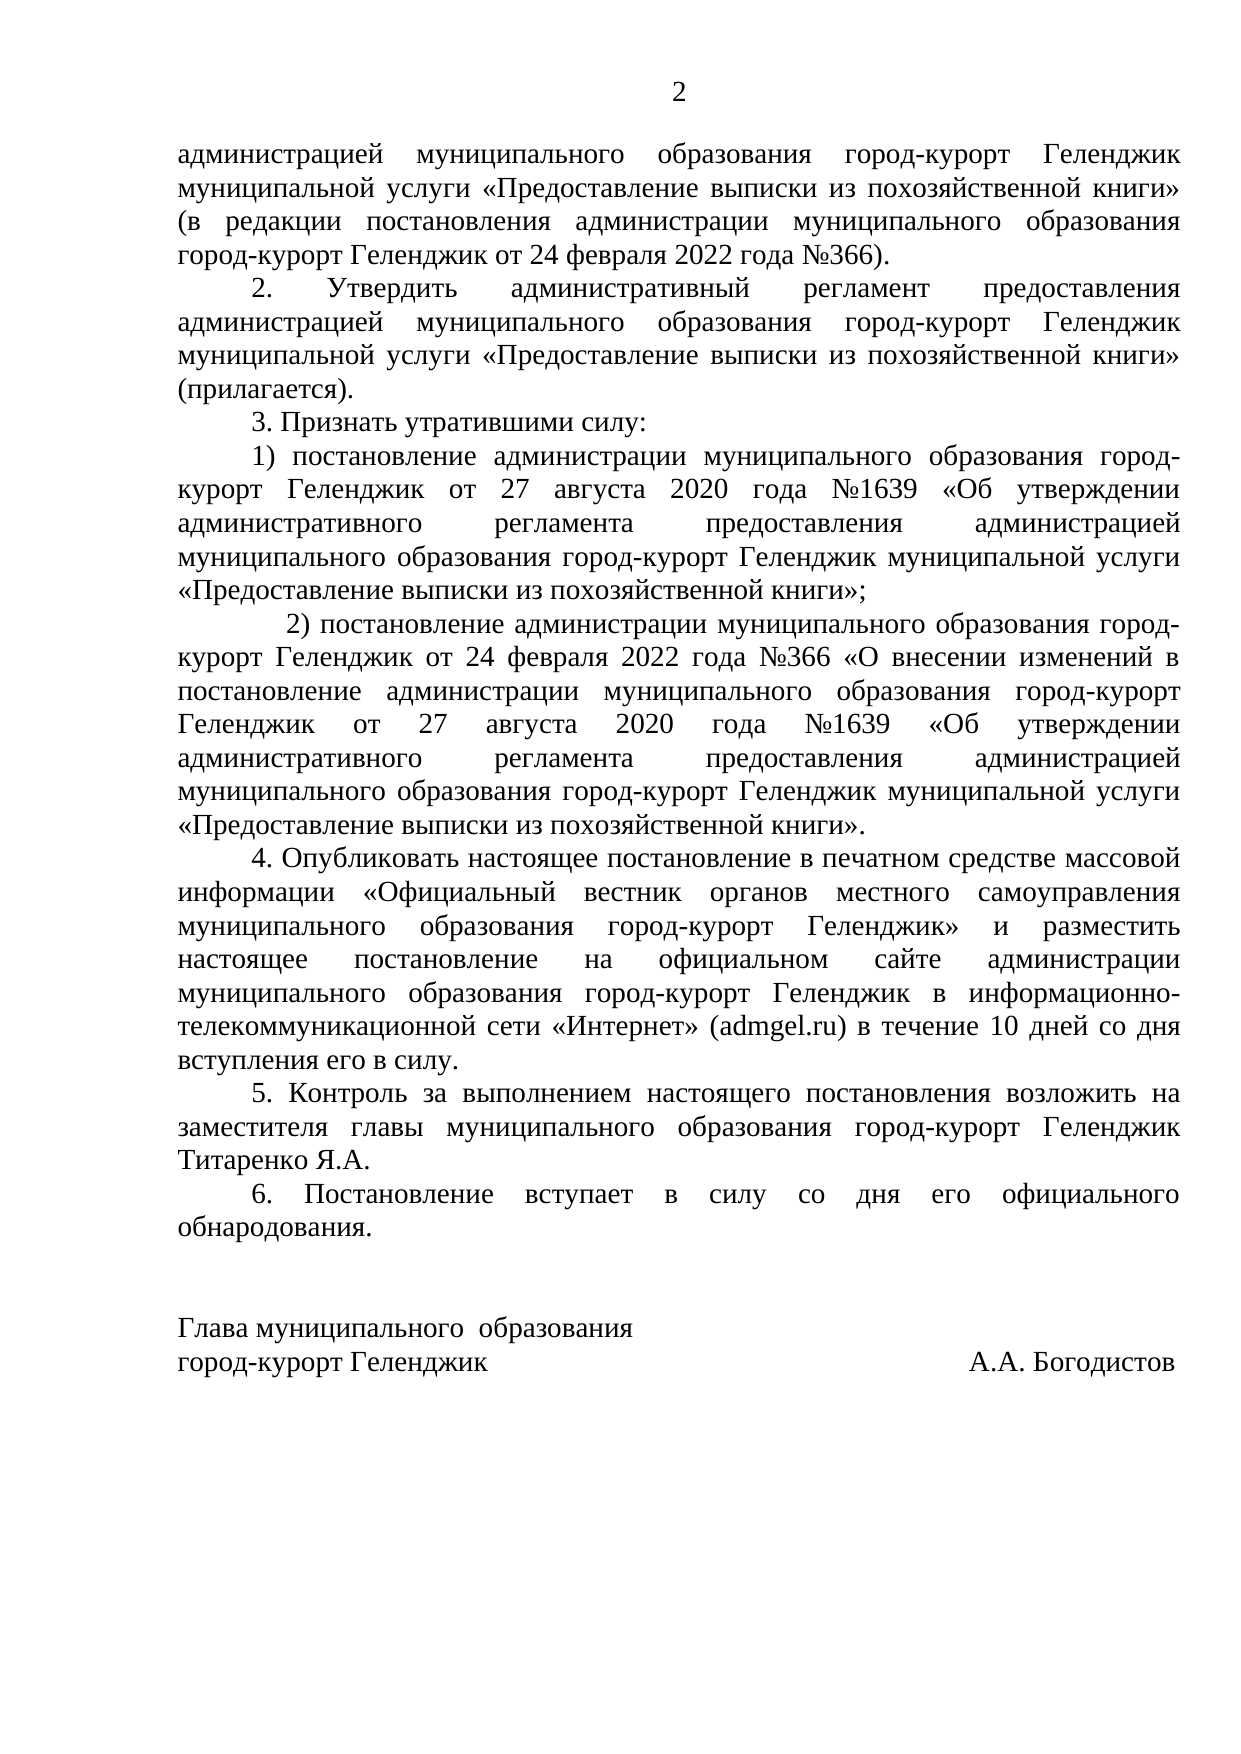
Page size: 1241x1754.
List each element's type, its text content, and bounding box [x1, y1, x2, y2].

text Глава муниципального образования [177, 1310, 1181, 1344]
text 6. Постановление вступает в силу со дня его официального обнародования. [177, 1176, 1181, 1243]
text 1) постановление администрации муниципального образования город-курорт Геленджик от 27 августа 2020 года №1639 «Об утверждении административного регламента предоставления администрацией муниципального образования город-курорт Геленджик муниципальной услуги «Предоставление выписки из похозяйственной книги»; [177, 438, 1181, 606]
text город-курорт Геленджик А.А. Богодистов [177, 1344, 1181, 1377]
text 3. Признать утратившими силу: [177, 404, 1181, 438]
text 2. Утвердить административный регламент предоставления администрацией муниципального образования город-курорт Геленджик муниципальной услуги «Предоставление выписки из похозяйственной книги» (прилагается). [177, 270, 1181, 404]
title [177, 136, 1181, 270]
text 2) постановление администрации муниципального образования город-курорт Геленджик от 24 февраля 2022 года №366 «О внесении изменений в постановление администрации муниципального образования город-курорт Геленджик от 27 августа 2020 года №1639 «Об утверждении административного регламента предоставления администрацией муниципального образования город-курорт Геленджик муниципальной услуги «Предоставление выписки из похозяйственной книги». [177, 606, 1181, 841]
text 5. Контроль за выполнением настоящего постановления возложить на заместителя главы муниципального образования город-курорт Геленджик Титаренко Я.А. [177, 1075, 1181, 1176]
text 4. Опубликовать настоящее постановление в печатном средстве массовой информации «Официальный вестник органов местного самоуправления муниципального образования город-курорт Геленджик» и разместить настоящее постановление на официальном сайте администрации муниципального образования город-курорт Геленджик в информационно-телекоммуникационной сети «Интернет» (admgel.ru) в течение 10 дней со дня вступления его в силу. [177, 841, 1181, 1075]
